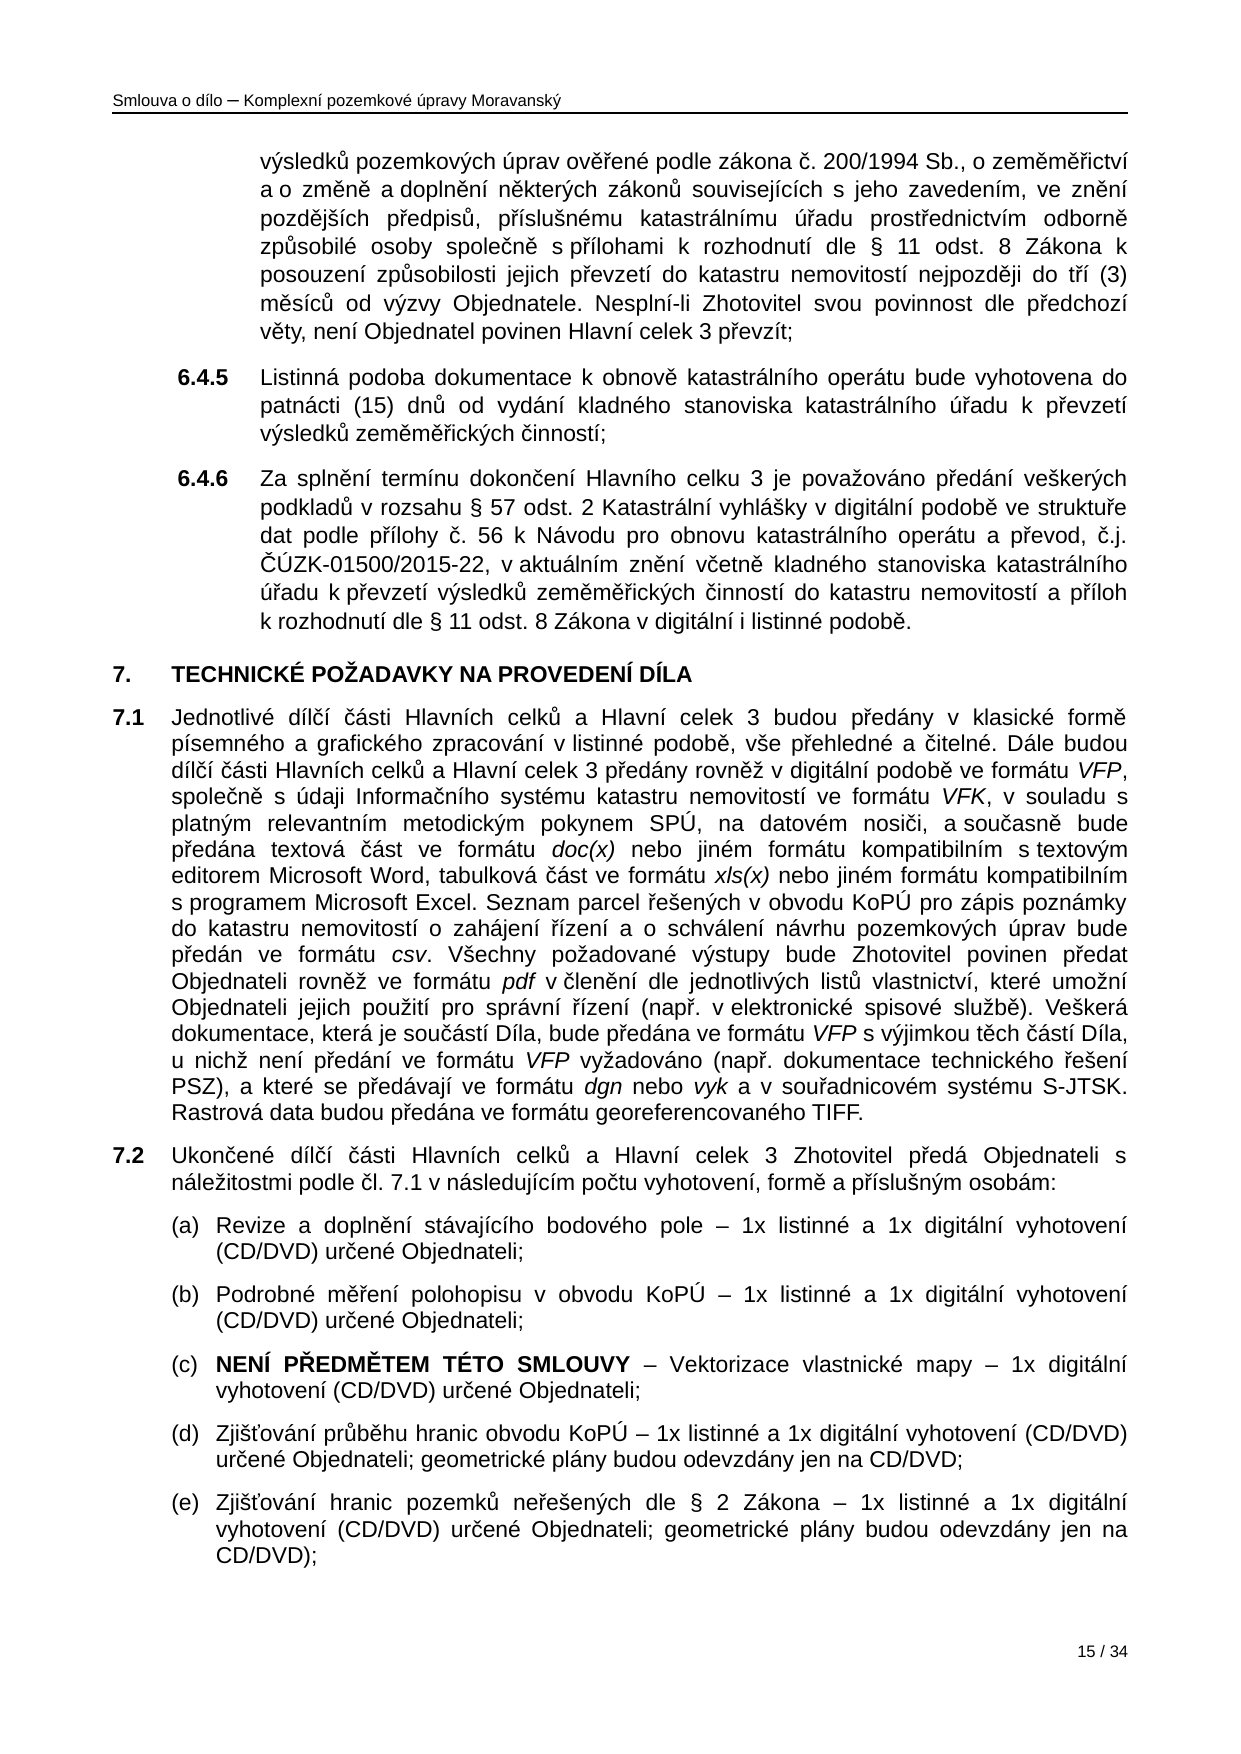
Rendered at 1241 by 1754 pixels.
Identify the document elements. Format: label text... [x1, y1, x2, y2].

text Za splnění termínu dokončení Hlavního celku 3 je považováno předání veškerých podkladů v rozsahu § 57 odst. 2 Katastrální vyhlášky v digitální podobě ve struktuře dat podle přílohy č. 56 k Návodu pro obnovu katastrálního operátu a převod, č.j. ČÚZK-01500/2015-22, v aktuálním znění včetně kladného stanoviska katastrálního úřadu k převzetí výsledků zeměměřických činností do katastru nemovitostí a příloh k rozhodnutí dle § 11 odst. 8 Zákona v digitální i listinné podobě. [177, 465, 1128, 634]
text Jednotlivé dílčí části Hlavních celků a Hlavní celek 3 budou předány v klasické formě písemného a grafického zpracování v listinné podobě, vše přehledné a čitelné. Dále budou dílčí části Hlavních celků a Hlavní celek 3 předány rovněž v digitální podobě ve formátu VFP, společně s údaji Informačního systému katastru nemovitostí ve formátu VFK, v souladu s platným relevantním metodickým pokynem SPÚ, na datovém nosiči, a současně bude předána textová část ve formátu doc(x) nebo jiném formátu kompatibilním s textovým editorem Microsoft Word, tabulková část ve formátu xls(x) nebo jiném formátu kompatibilním s programem Microsoft Excel. Seznam parcel řešených v obvodu KoPÚ pro zápis poznámky do katastru nemovitostí o zahájení řízení a o schválení návrhu pozemkových úprav bude předán ve formátu csv. Všechny požadované výstupy bude Zhotovitel povinen předat Objednateli rovněž ve formátu pdf v členění dle jednotlivých listů vlastnictví, které umožní Objednateli jejich použití pro správní řízení (např. v elektronické spisové službě). Veškerá dokumentace, která je součástí Díla, bude předána ve formátu VFP s výjimkou těch částí Díla, u nichž není předání ve formátu VFP vyžadováno (např. dokumentace technického řešení PSZ), a které se předávají ve formátu dgn nebo vyk a v souřadnicovém systému S-JTSK. Rastrová data budou předána ve formátu georeferencovaného TIFF. [112, 704, 1128, 1126]
text Technické požadavky na provedení díla [112, 661, 1128, 687]
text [177, 148, 1128, 345]
text Listinná podoba dokumentace k obnově katastrálního operátu bude vyhotovena do patnácti (15) dnů od vydání kladného stanoviska katastrálního úřadu k převzetí výsledků zeměměřických činností; [177, 363, 1128, 447]
list Podrobné měření polohopisu v obvodu KoPÚ – 1x listinné a 1x digitální vyhotovení (CD/DVD) určené Objednateli; [171, 1281, 1128, 1334]
text Ukončené dílčí části Hlavních celků a Hlavní celek 3 Zhotovitel předá Objednateli s náležitostmi podle čl. 7.1 v následujícím počtu vyhotovení, formě a příslušným osobám: [112, 1142, 1128, 1195]
list Revize a doplnění stávajícího bodového pole – 1x listinné a 1x digitální vyhotovení (CD/DVD) určené Objednateli; [171, 1212, 1128, 1264]
list NENÍ PŘEDMĚTEM TÉTO SMLOUVY – Vektorizace vlastnické mapy – 1x digitální vyhotovení (CD/DVD) určené Objednateli; [171, 1351, 1128, 1403]
list Zjišťování průběhu hranic obvodu KoPÚ – 1x listinné a 1x digitální vyhotovení (CD/DVD) určené Objednateli; geometrické plány budou odevzdány jen na CD/DVD; [171, 1420, 1128, 1473]
list Zjišťování hranic pozemků neřešených dle § 2 Zákona – 1x listinné a 1x digitální vyhotovení (CD/DVD) určené Objednateli; geometrické plány budou odevzdány jen na CD/DVD); [171, 1489, 1128, 1568]
